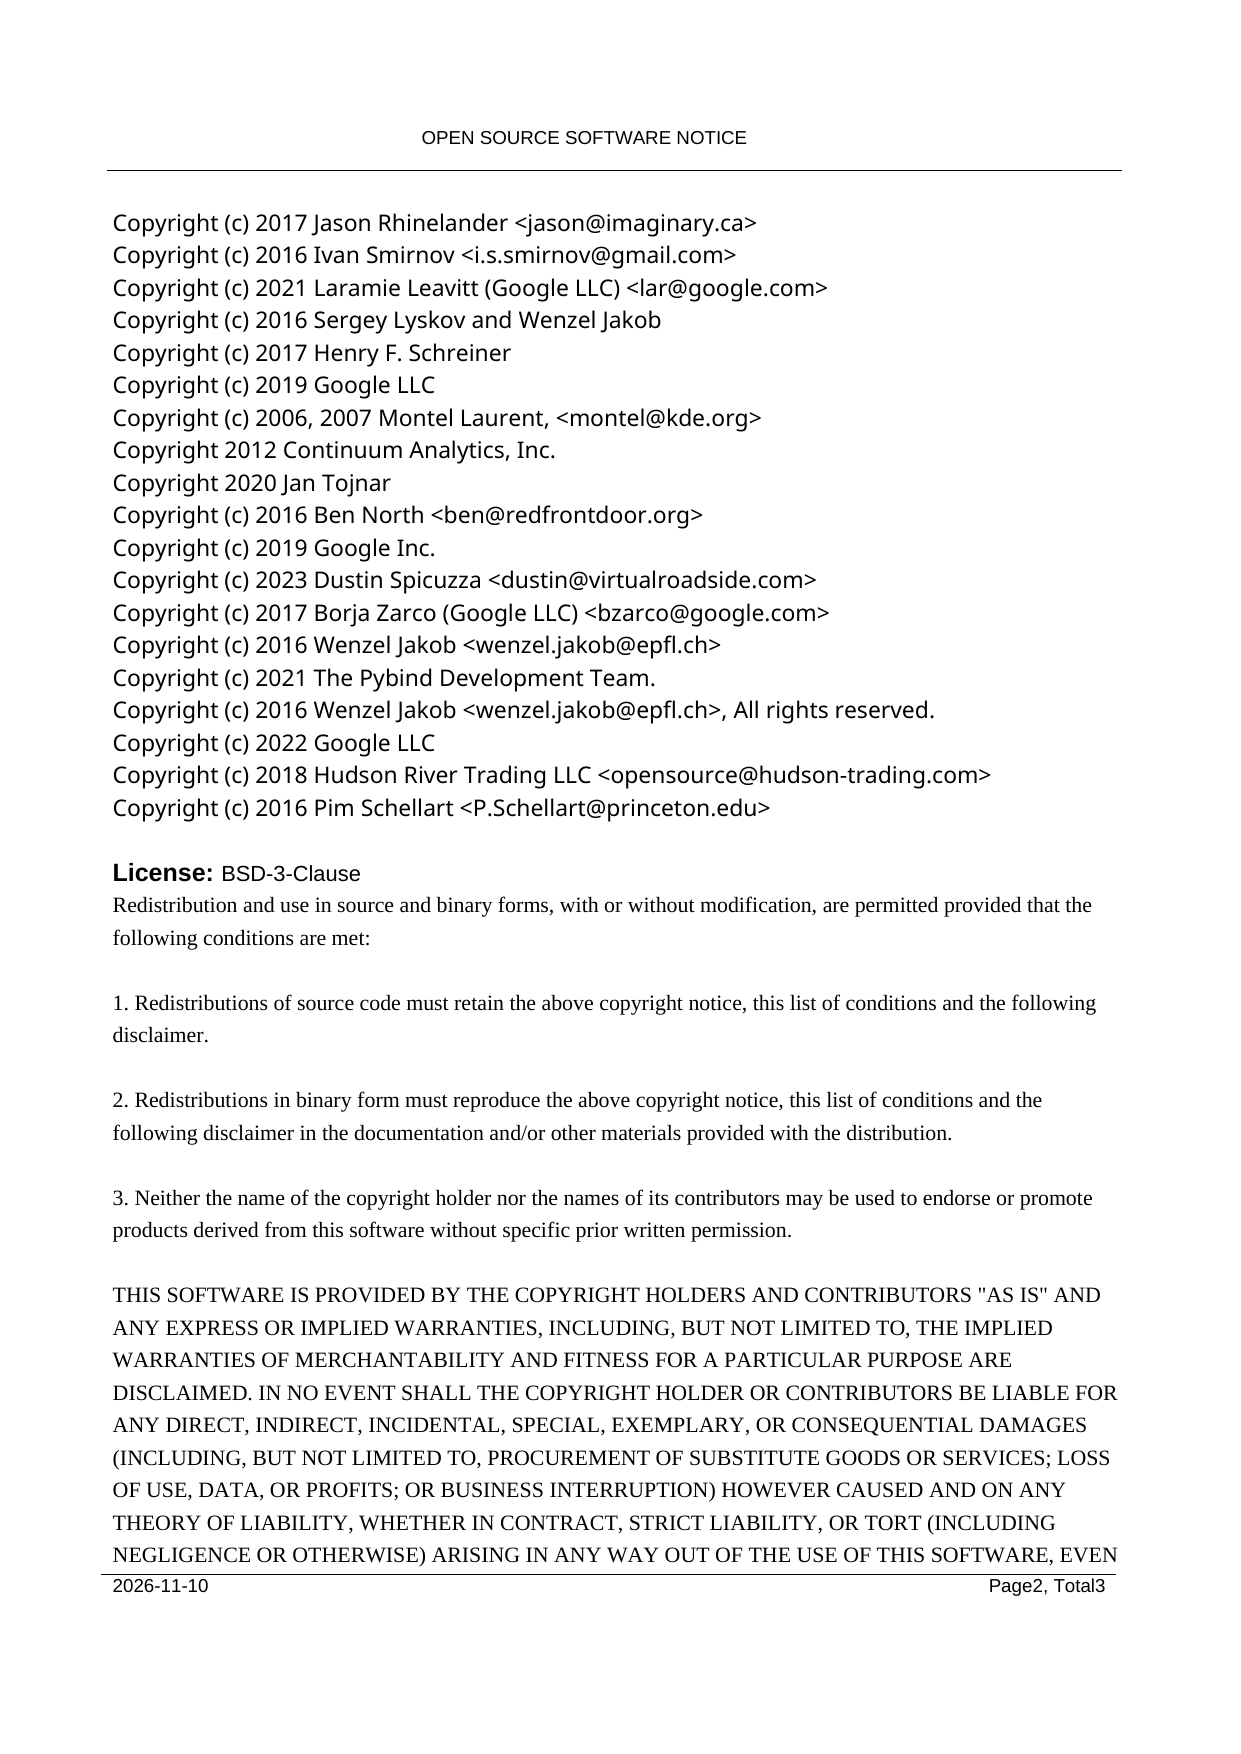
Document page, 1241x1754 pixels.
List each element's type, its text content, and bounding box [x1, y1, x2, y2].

text License: BSD-3-Clause [112, 856, 1128, 889]
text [112, 889, 1128, 1571]
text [112, 206, 1128, 856]
